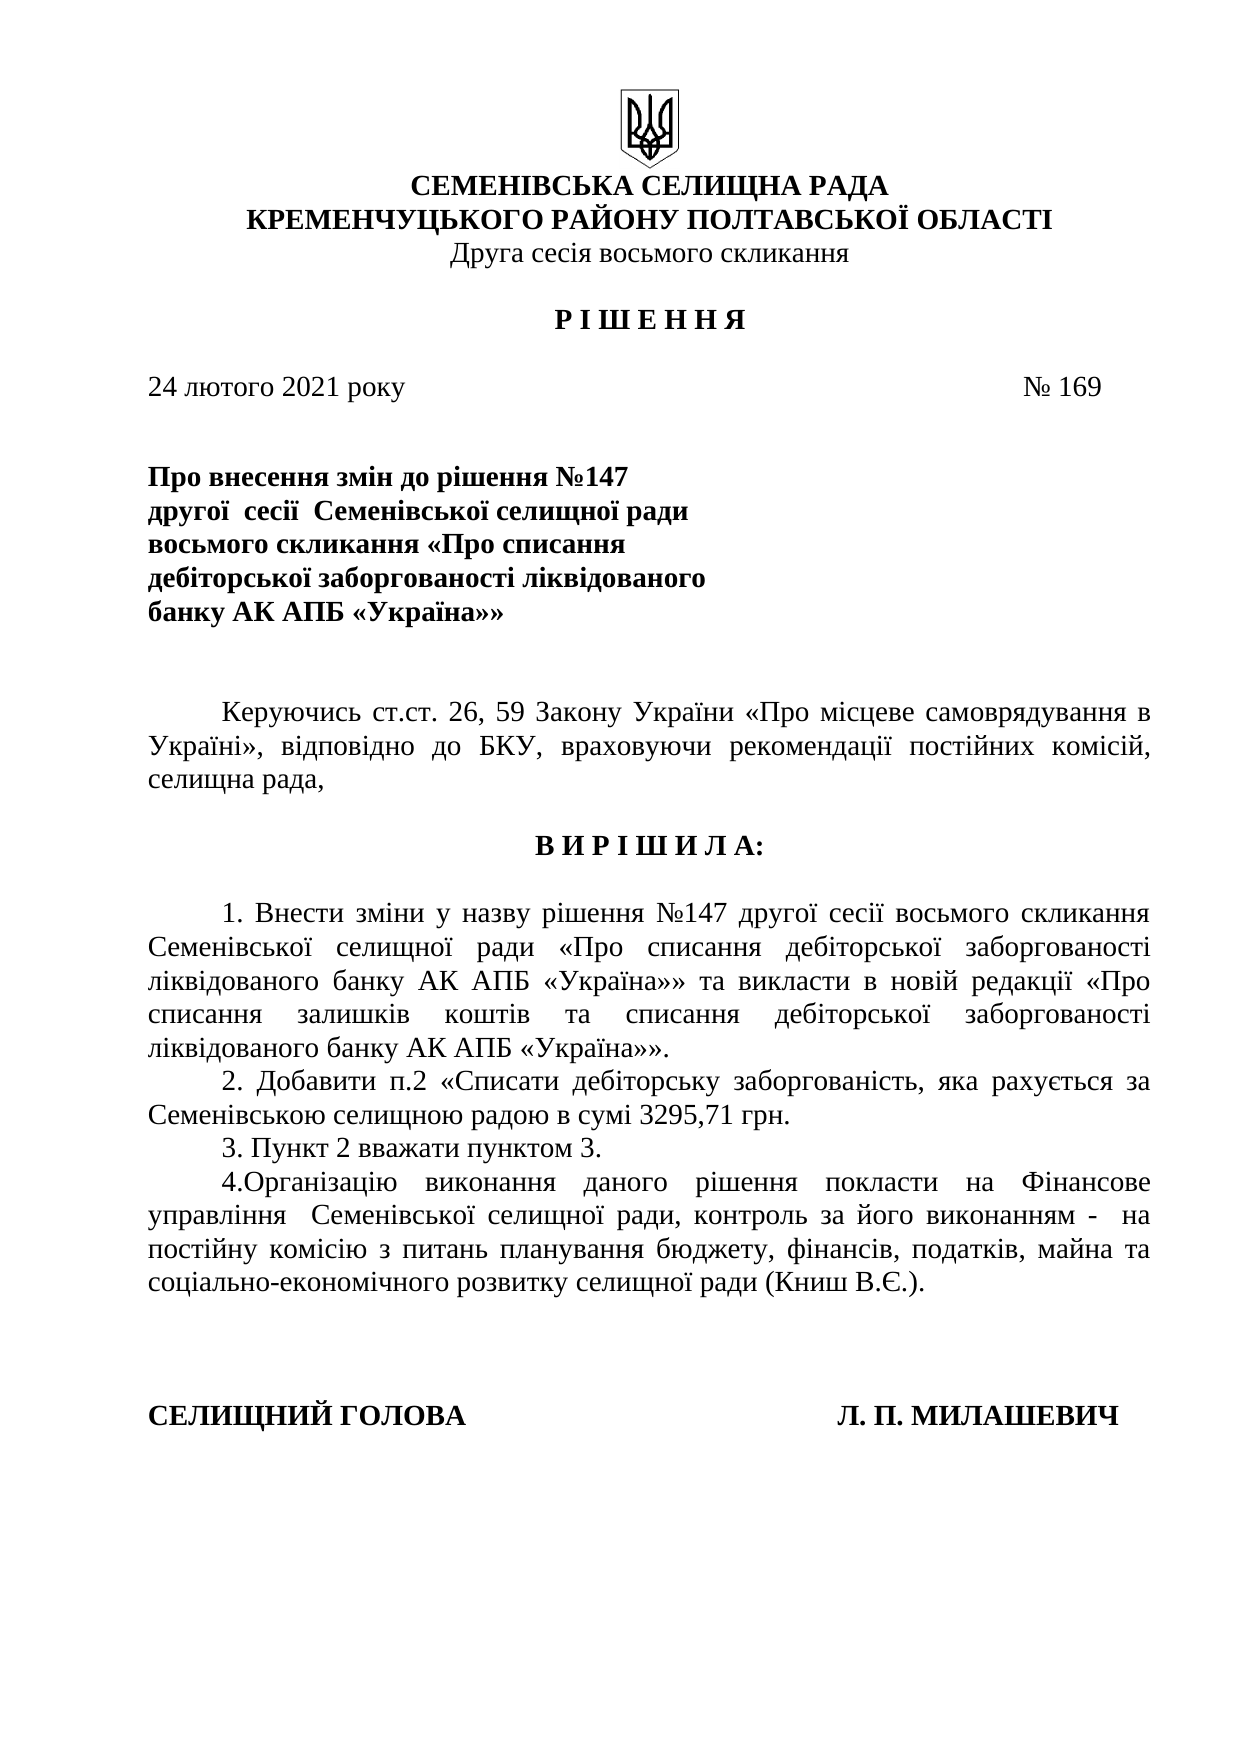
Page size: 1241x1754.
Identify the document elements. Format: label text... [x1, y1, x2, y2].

text 2. Добавити п.2 «Списати дебіторську заборгованість, яка рахується за Семенівською селищною радою в сумі 3295,71 грн. [148, 1063, 1152, 1130]
text СЕМЕНІВСЬКА СЕЛИЩНА РАДА [148, 168, 1152, 202]
text 1. Внести зміни у назву рішення №147 другої сесії восьмого скликання Семенівської селищної ради «Про списання дебіторської заборгованості ліквідованого банку АК АПБ «Україна»» та викласти в новій редакції «Про списання залишків коштів та списання дебіторської заборгованості ліквідованого банку АК АПБ «Україна»». [148, 896, 1152, 1063]
text Друга сесія восьмого скликання [148, 235, 1152, 269]
text дебіторської заборгованості ліквідованого [148, 560, 1152, 594]
text КРЕМЕНЧУЦЬКОГО РАЙОНУ ПОЛТАВСЬКОЇ ОБЛАСТІ [148, 202, 1152, 235]
text Р І Ш Е Н Н Я [148, 302, 1152, 336]
text 24 лютого 2021 року № 169 [148, 369, 1152, 403]
text 4.Організацію виконання даного рішення покласти на Фінансове управління Семенівської селищної ради, контроль за його виконанням - на постійну комісію з питань планування бюджету, фінансів, податків, майна та соціально-економічного розвитку селищної ради (Книш В.Є.). [148, 1164, 1152, 1298]
text СЕЛИЩНИЙ ГОЛОВА Л. П. МИЛАШЕВИЧ [148, 1398, 1152, 1432]
text Про внесення змін до рішення №147 [148, 459, 1152, 493]
text В И Р І Ш И Л А: [148, 828, 1152, 862]
text восьмого скликання «Про списання [148, 527, 1152, 560]
text банку АК АПБ «Україна»» [148, 594, 1152, 627]
text другої сесії Семенівської селищної ради [148, 493, 1152, 527]
text Керуючись ст.ст. 26, 59 Закону України «Про місцеве самоврядування в Україні», відповідно до БКУ, враховуючи рекомендації постійних комісій, селищна рада, [148, 694, 1152, 795]
text 3. Пункт 2 вважати пунктом 3. [148, 1130, 1152, 1164]
picture [619, 88, 680, 169]
